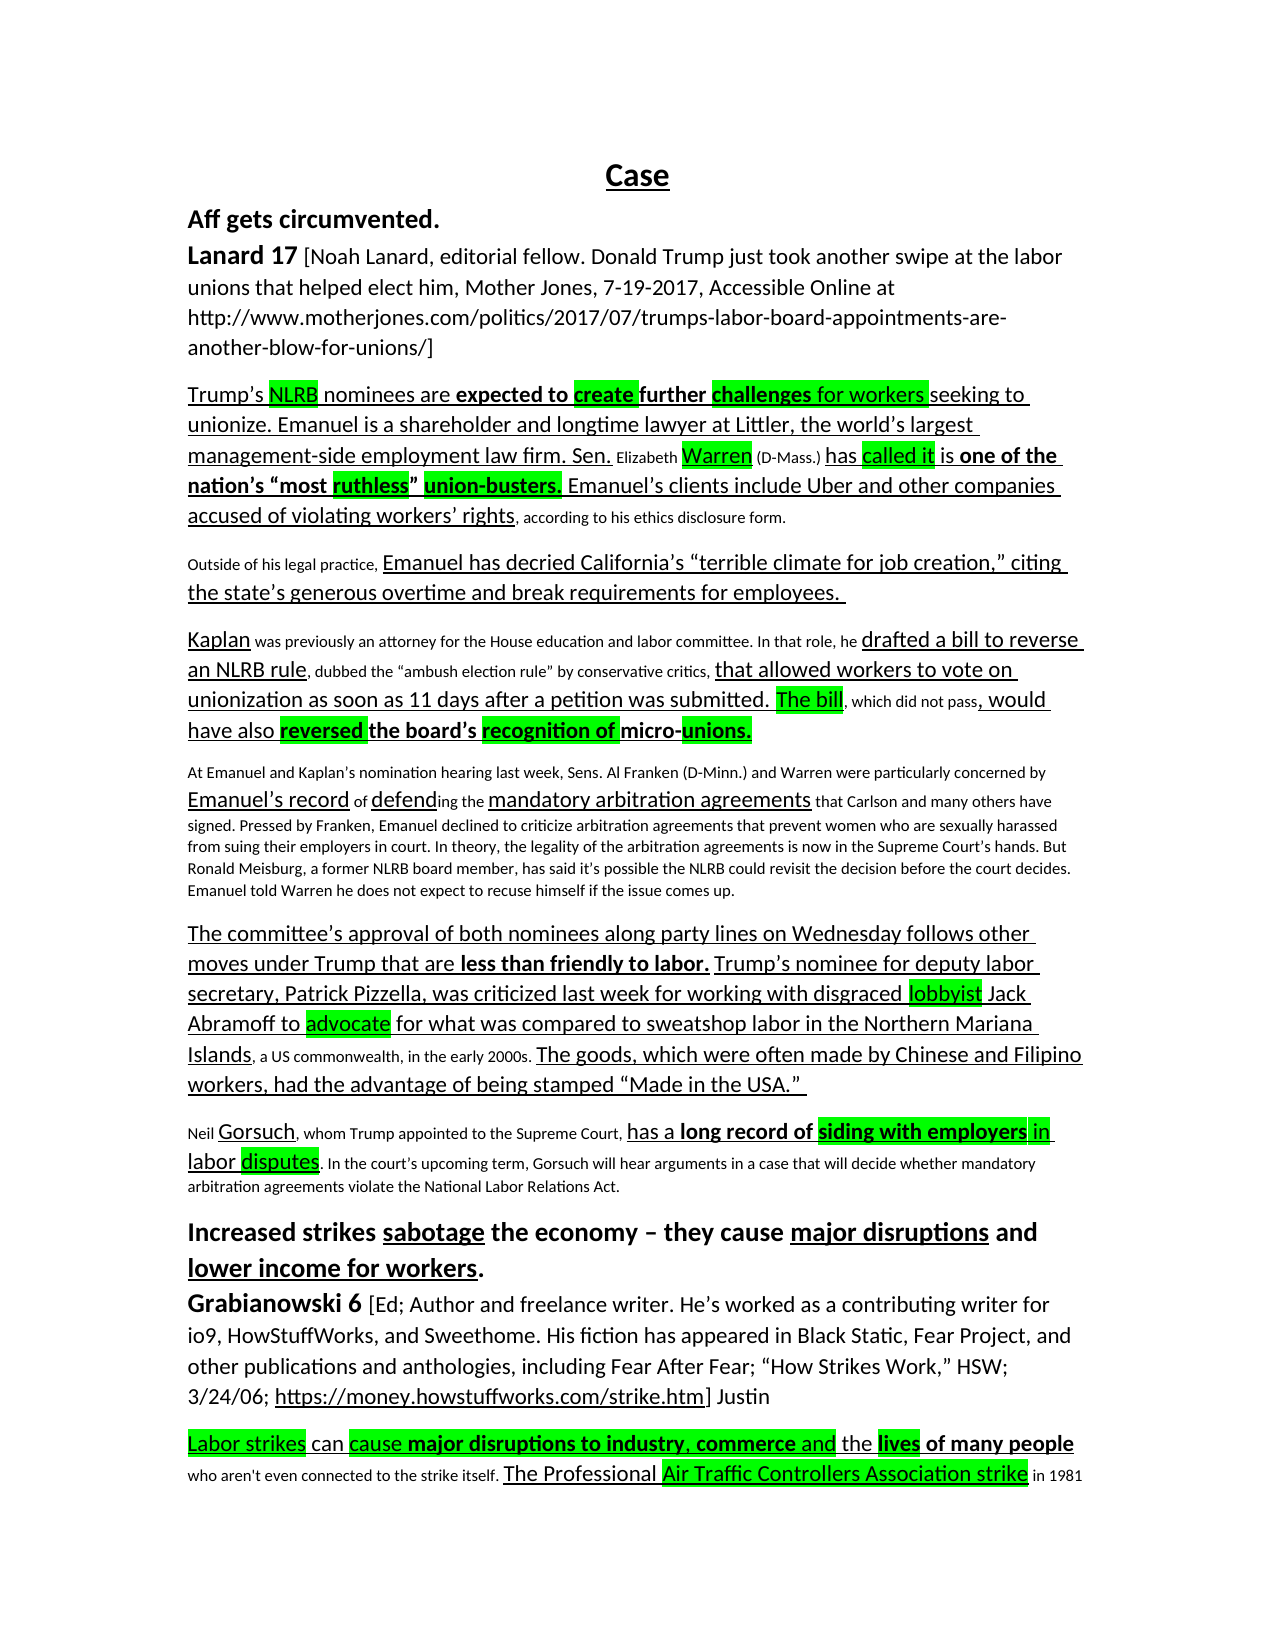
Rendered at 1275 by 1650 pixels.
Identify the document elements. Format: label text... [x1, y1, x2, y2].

text Lanard 17 [Noah Lanard, editorial fellow. Donald Trump just took another swipe at the labor unions that helped elect him, Mother Jones, 7-19-2017, Accessible Online at http://www.motherjones.com/politics/2017/07/trumps-labor-board-appointments-are-another-blow-for-unions/] [187, 238, 1087, 362]
text Trump’s NLRB nominees are expected to create further challenges for workers seeking to unionize. Emanuel is a shareholder and longtime lawyer at Littler, the world’s largest management-side employment law firm. Sen. Elizabeth Warren (D-Mass.) has called it is one of the nation’s “most ruthless” union-busters. Emanuel’s clients include Uber and other companies accused of violating workers’ rights, according to his ethics disclosure form. [187, 380, 1087, 529]
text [187, 1429, 1087, 1487]
text The committee’s approval of both nominees along party lines on Wednesday follows other moves under Trump that are less than friendly to labor. Trump’s nominee for deputy labor secretary, Patrick Pizzella, was criticized last week for working with disgraced lobbyist Jack Abramoff to advocate for what was compared to sweatshop labor in the Northern Mariana Islands, a US commonwealth, in the early 2000s. The goods, which were often made by Chinese and Filipino workers, had the advantage of being stamped “Made in the USA.” [187, 919, 1087, 1098]
subtitle Case [187, 154, 1087, 195]
subtitle Aff gets circumvented. [187, 202, 1087, 235]
text Outside of his legal practice, Emanuel has decried California’s “terrible climate for job creation,” citing the state’s generous overtime and break requirements for employees. [187, 548, 1087, 606]
text Kaplan was previously an attorney for the House education and labor committee. In that role, he drafted a bill to reverse an NLRB rule, dubbed the “ambush election rule” by conservative critics, that allowed workers to vote on unionization as soon as 11 days after a petition was submitted. The bill, which did not pass, would have also reversed the board’s recognition of micro-unions. [187, 625, 1087, 744]
text Neil Gorsuch, whom Trump appointed to the Supreme Court, has a long record of siding with employers in labor disputes. In the court’s upcoming term, Gorsuch will hear arguments in a case that will decide whether mandatory arbitration agreements violate the National Labor Relations Act. [187, 1117, 1087, 1197]
subtitle Increased strikes sabotage the economy – they cause major disruptions and lower income for workers. [187, 1215, 1087, 1284]
text At Emanuel and Kaplan’s nomination hearing last week, Sens. Al Franken (D-Minn.) and Warren were particularly concerned by Emanuel’s record of defending the mandatory arbitration agreements that Carlson and many others have signed. Pressed by Franken, Emanuel declined to criticize arbitration agreements that prevent women who are sexually harassed from suing their employers in court. In theory, the legality of the arbitration agreements is now in the Supreme Court’s hands. But Ronald Meisburg, a former NLRB board member, has said it’s possible the NLRB could revisit the decision before the court decides. Emanuel told Warren he does not expect to recuse himself if the issue comes up. [187, 763, 1087, 901]
text Grabianowski 6 [Ed; Author and freelance writer. He’s worked as a contributing writer for io9, HowStuffWorks, and Sweethome. His fiction has appeared in Black Static, Fear Project, and other publications and anthologies, including Fear After Fear; “How Strikes Work,” HSW; 3/24/06; https://money.howstuffworks.com/strike.htm] Justin [187, 1286, 1087, 1410]
